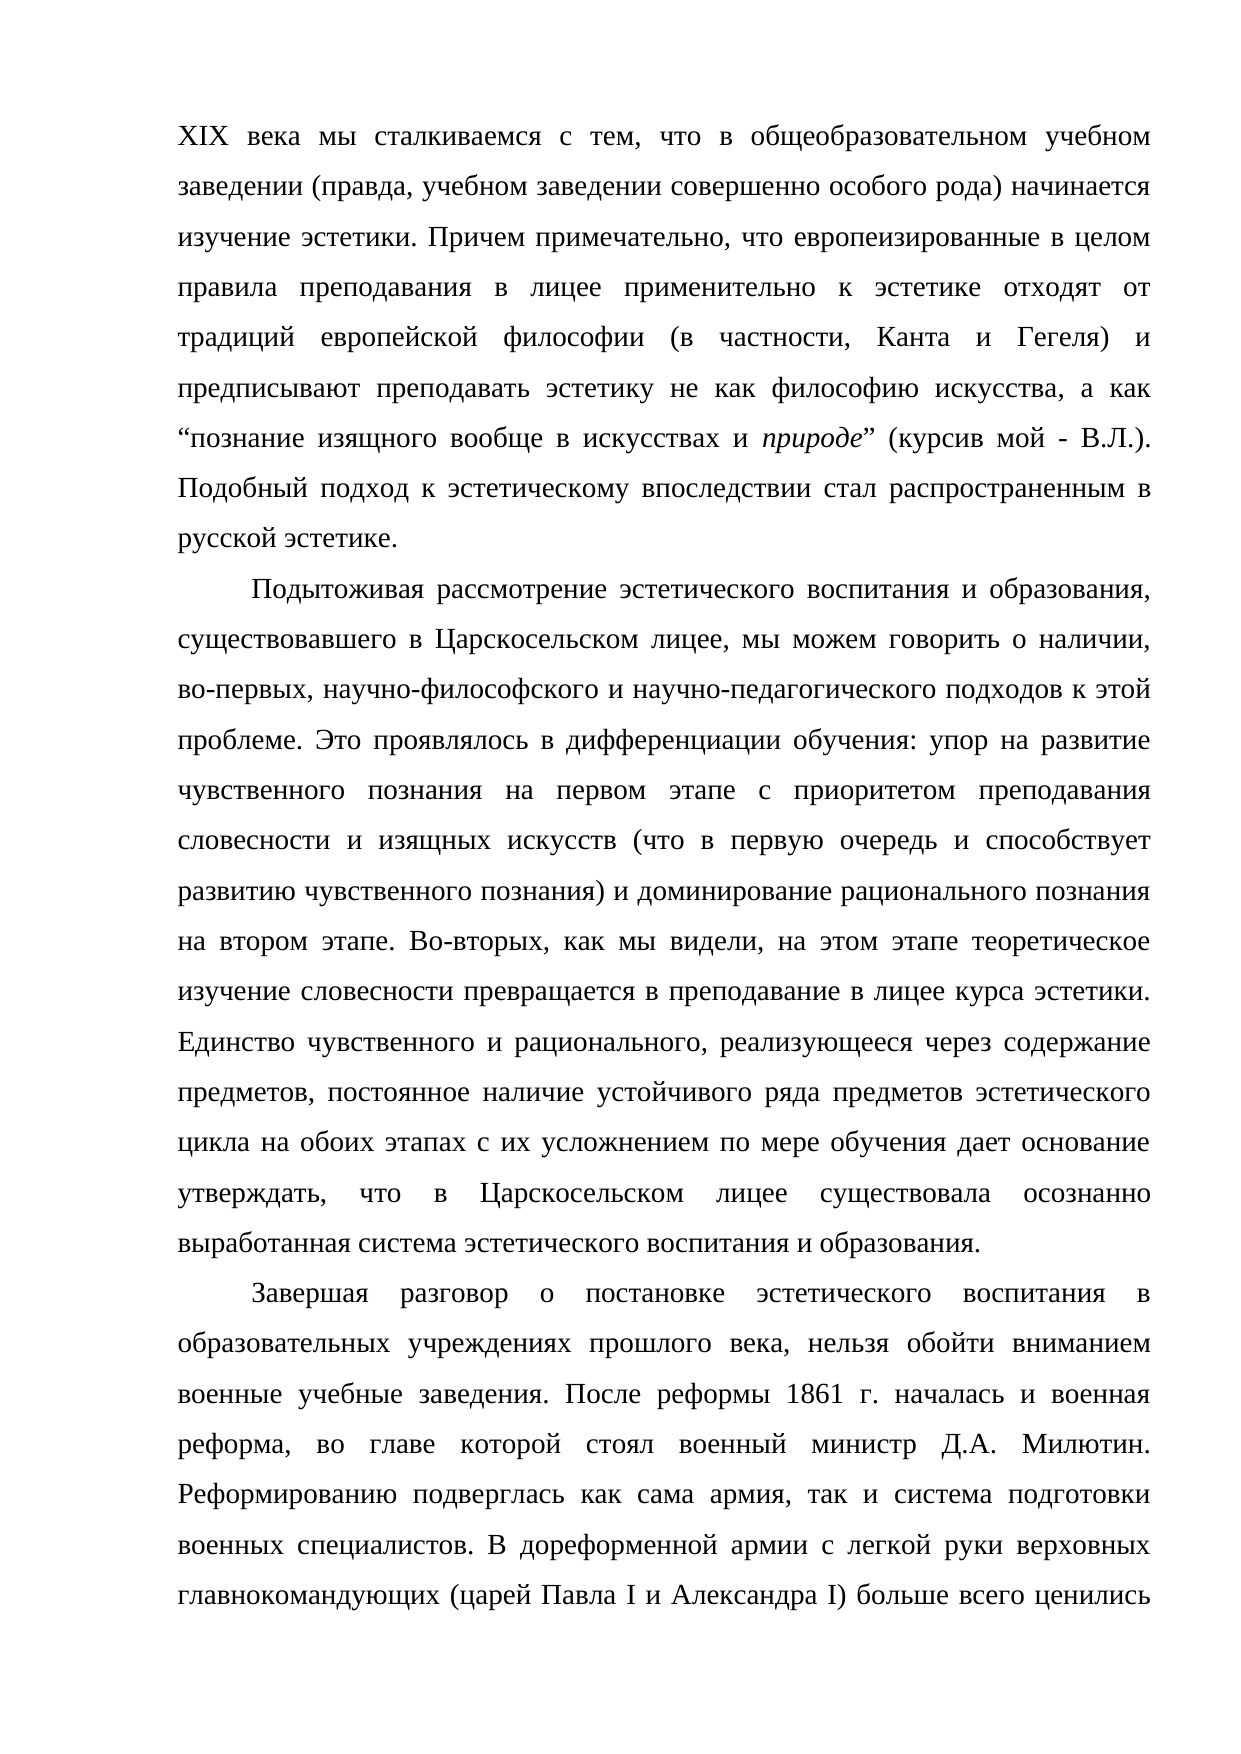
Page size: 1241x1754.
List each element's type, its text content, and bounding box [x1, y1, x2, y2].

text Подытоживая рассмотрение эстетического воспитания и образования, существовавшего в Царскосельском лицее, мы можем говорить о наличии, во-первых, научно-философского и научно-педагогического подходов к этой проблеме. Это проявлялось в дифференциации обучения: упор на развитие чувственного познания на первом этапе с приоритетом преподавания словесности и изящных искусств (что в первую очередь и способствует развитию чувственного познания) и доминирование рационального познания на втором этапе. Во-вторых, как мы видели, на этом этапе теоретическое изучение словесности превращается в преподавание в лицее курса эстетики. Единство чувственного и рационального, реализующееся через содержание предметов, постоянное наличие устойчивого ряда предметов эстетического цикла на обоих этапах с их усложнением по мере обучения дает основание утверждать, что в Царскосельском лицее существовала осознанно выработанная система эстетического воспитания и образования. [177, 571, 1152, 1258]
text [177, 1275, 1152, 1611]
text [177, 118, 1152, 554]
